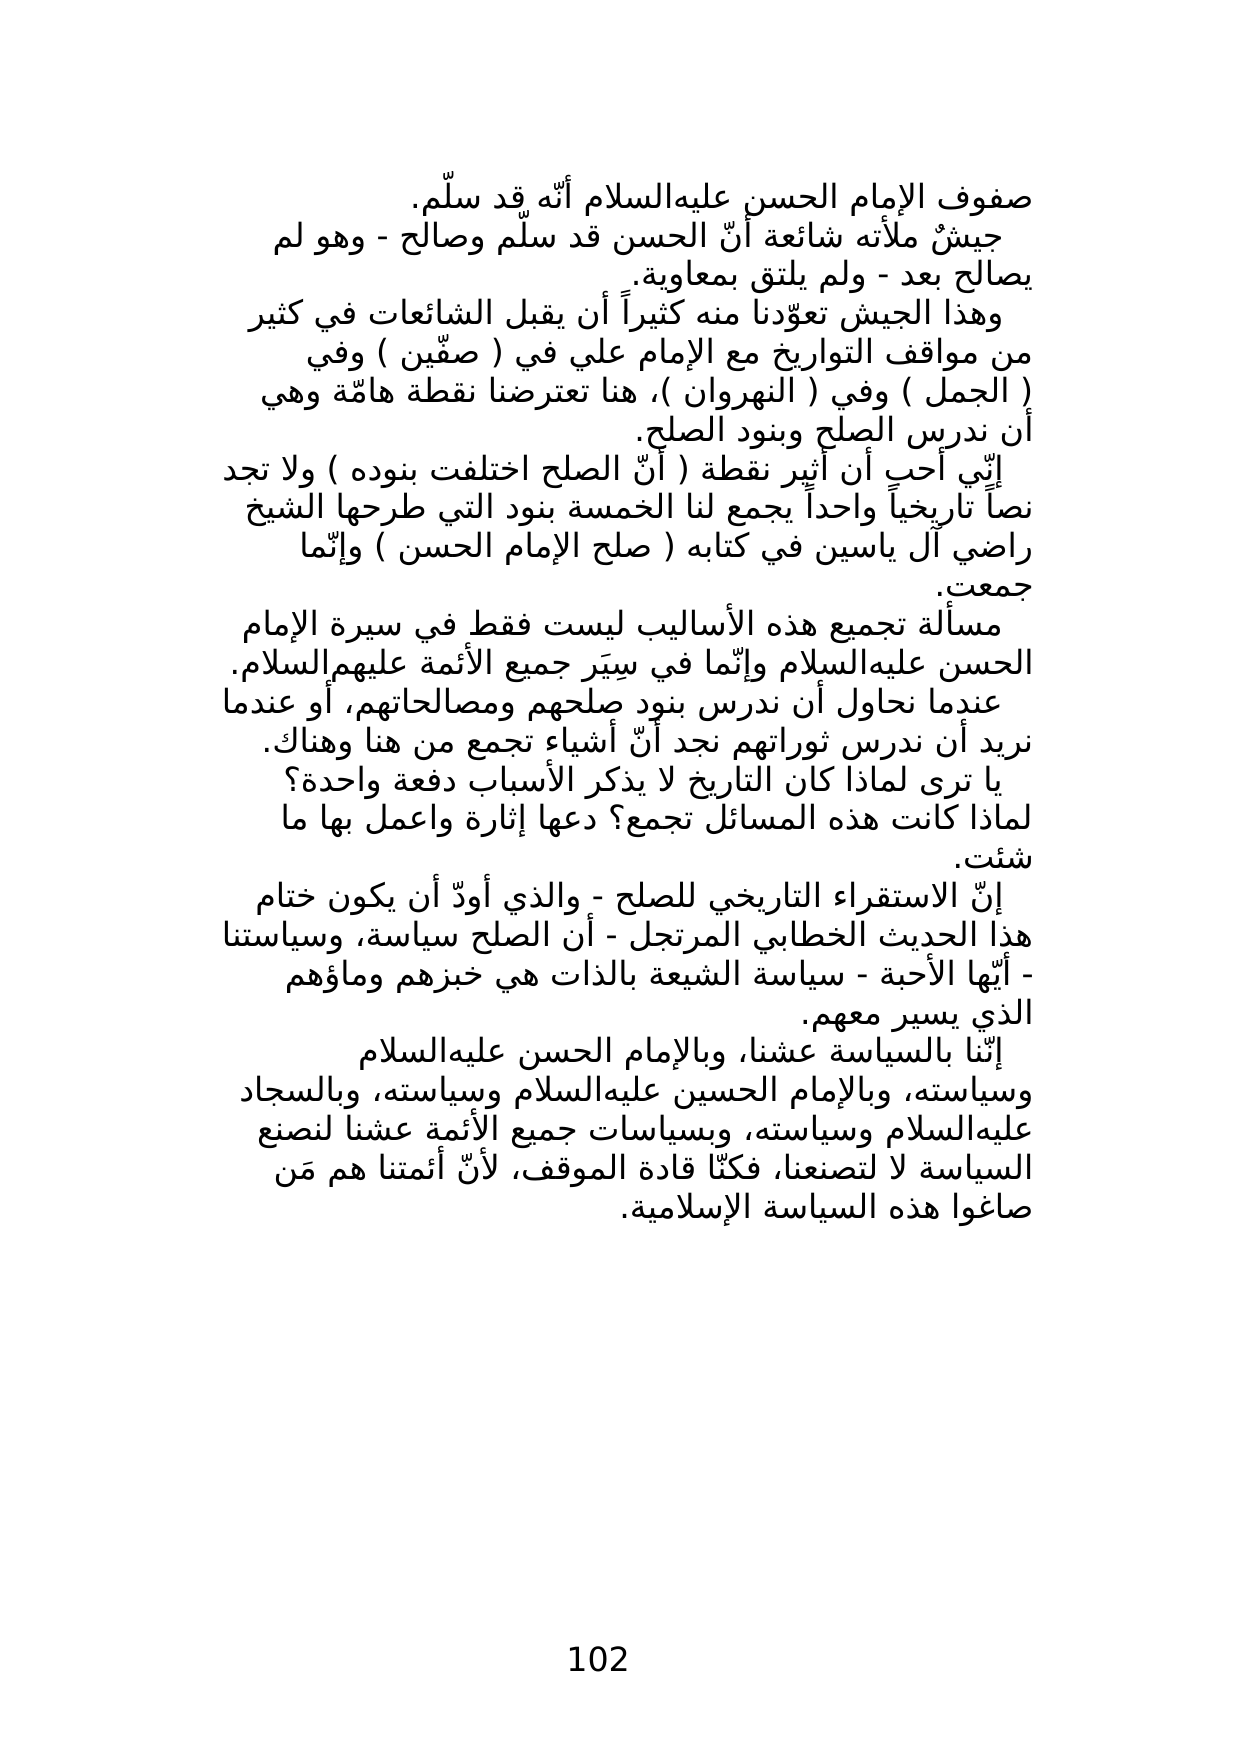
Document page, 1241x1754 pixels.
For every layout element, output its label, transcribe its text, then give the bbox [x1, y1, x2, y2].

text عندما نحاول أن ندرس بنود صلحهم ومصالحاتهم، أو عندما نريد أن ندرس ثوراتهم نجد أنّ أشياء تجمع من هنا وهناك. [222, 682, 1033, 760]
text إنّ الاستقراء التاريخي للصلح - والذي أودّ أن يكون ختام هذا الحديث الخطابي المرتجل - أن الصلح سياسة، وسياستنا - أيّها الأحبة - سياسة الشيعة بالذات هي خبزهم وماؤهم الذي يسير معهم. [222, 877, 1033, 1032]
text وهذا الجيش تعوّدنا منه كثيراً أن يقبل الشائعات في كثير من مواقف التواريخ مع الإمام علي في ( صفّين ) وفي ( الجمل ) وفي ( النهروان )، هنا تعترضنا نقطة هامّة وهي أن ندرس الصلح وبنود الصلح. [222, 294, 1033, 449]
text إنّنا بالسياسة عشنا، وبالإمام الحسن عليه‌السلام وسياسته، وبالإمام الحسين عليه‌السلام وسياسته، وبالسجاد عليه‌السلام وسياسته، وبسياسات جميع الأئمة عشنا لنصنع السياسة لا لتصنعنا، فكنّا قادة الموقف، لأنّ أئمتنا هم مَن صاغوا هذه السياسة الإسلامية. [222, 1032, 1033, 1226]
text مسألة تجميع هذه الأساليب ليست فقط في سيرة الإمام الحسن عليه‌السلام وإنّما في سِيَر جميع الأئمة عليهم‌السلام. [222, 604, 1033, 682]
text جيشٌ ملأته شائعة أنّ الحسن قد سلّم وصالح - وهو لم يصالح بعد - ولم يلتق بمعاوية. [222, 216, 1033, 294]
text يا ترى لماذا كان التاريخ لا يذكر الأسباب دفعة واحدة؟ لماذا كانت هذه المسائل تجمع؟ دعها إثارة واعمل بها ما شئت. [222, 760, 1033, 877]
text إنّي أحب أن أثير نقطة ( أنّ الصلح اختلفت بنوده ) ولا تجد نصاً تاريخياً واحداً يجمع لنا الخمسة بنود التي طرحها الشيخ راضي آل ياسين في كتابه ( صلح الإمام الحسن ) وإنّما جمعت. [222, 449, 1033, 604]
text صفوف الإمام الحسن عليه‌السلام أنّه قد سلّم. [222, 177, 1033, 216]
